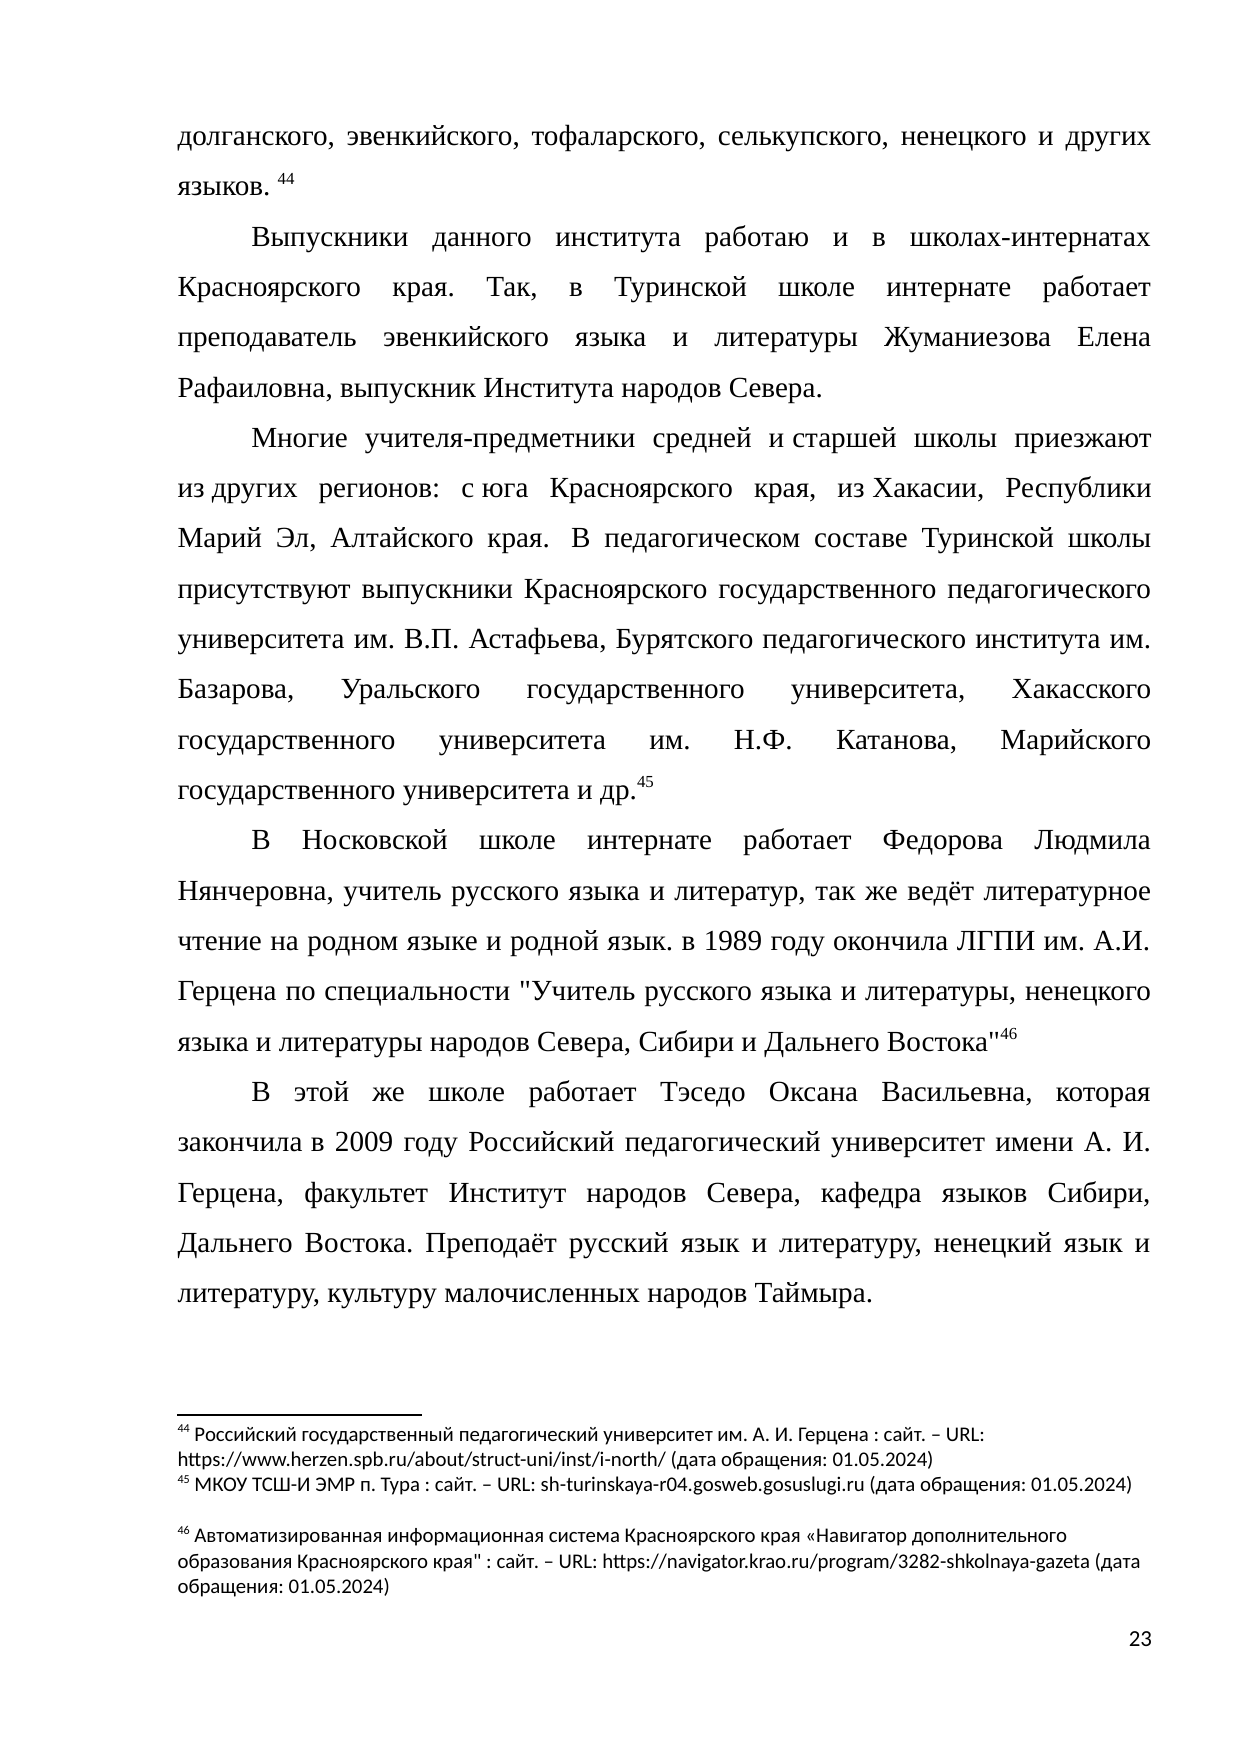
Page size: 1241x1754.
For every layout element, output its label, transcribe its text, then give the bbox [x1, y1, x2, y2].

text В этой же школе работает Тэседо Оксана Васильевна, которая закончила в 2009 году Российский педагогический университет имени А. И. Герцена, факультет Институт народов Севера, кафедра языков Сибири, Дальнего Востока. Преподаёт русский язык и литературу, ненецкий язык и литературу, культуру малочисленных народов Таймыра. [177, 1074, 1152, 1309]
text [177, 118, 1152, 202]
text В Носковской школе интернате работает Федорова Людмила Нянчеровна, учитель русского языка и литератур, так же ведёт литературное чтение на родном языке и родной язык. в 1989 году окончила ЛГПИ им. А.И. Герцена по специальности "Учитель русского языка и литературы, ненецкого языка и литературы народов Севера, Сибири и Дальнего Востока" [177, 822, 1152, 1057]
text Многие учителя-предметники средней и старшей школы приезжают из других регионов: с юга Красноярского края, из Хакасии, Республики Марий Эл, Алтайского края. В педагогическом составе Туринской школы присутствуют выпускники Красноярского государственного педагогического университета им. В.П. Астафьева, Бурятского педагогического института им. Базарова, Уральского государственного университета, Хакасского государственного университета им. Н.Ф. Катанова, Марийского государственного университета и др. [177, 420, 1152, 806]
text Выпускники данного института работаю и в школах-интернатах Красноярского края. Так, в Туринской школе интернате работает преподаватель эвенкийского языка и литературы Жуманиезова Елена Рафаиловна, выпускник Института народов Севера. [177, 219, 1152, 403]
